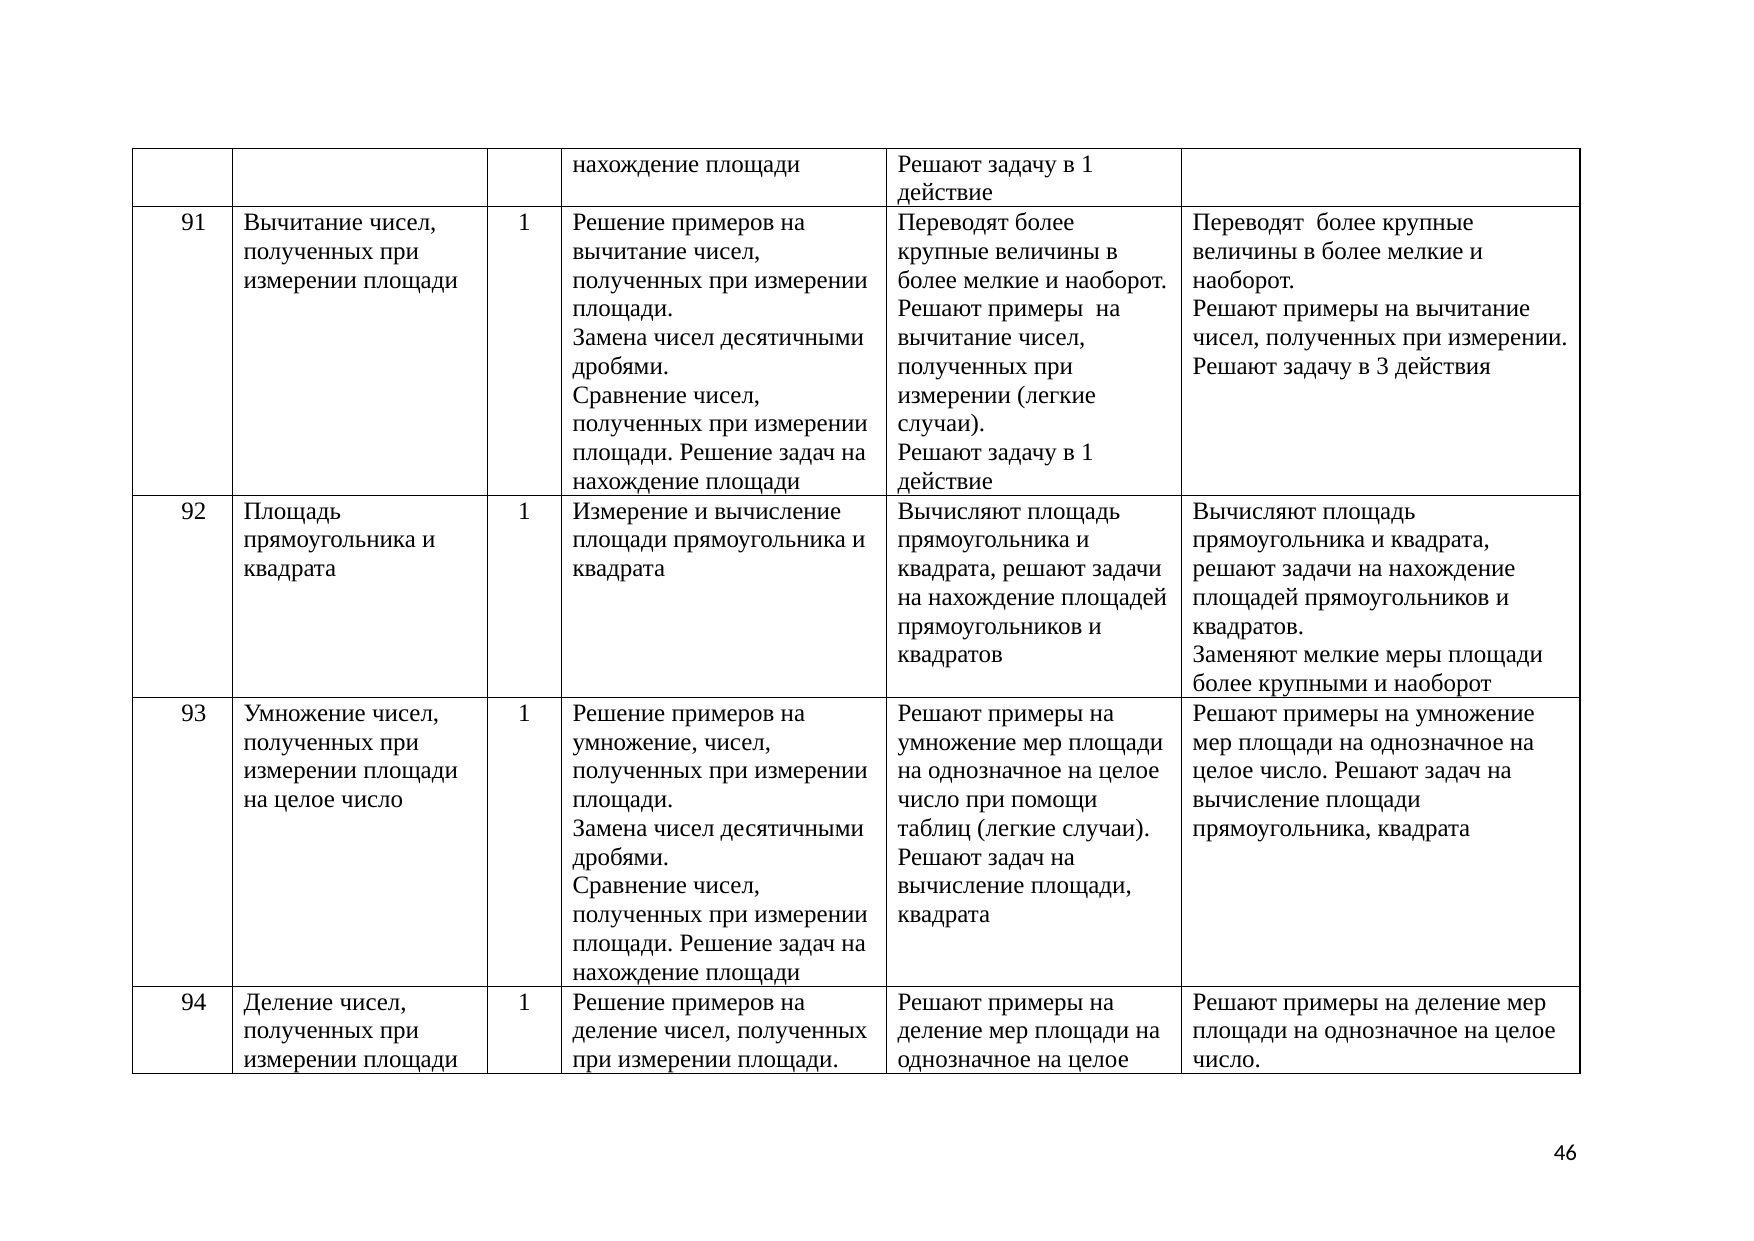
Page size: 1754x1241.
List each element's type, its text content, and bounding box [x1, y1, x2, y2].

table_cell 94 [133, 987, 232, 1073]
table_cell 90 [133, 149, 232, 206]
table_cell Решение примеров на умножение, чисел, полученных при измерении площади. Замена чисел десятичными дробями. Сравнение чисел, полученных при измерении площади. Решение задач на нахождение площади [562, 698, 886, 986]
table_cell 1 [488, 149, 561, 206]
table_cell Решают примеры на умножение мер площади на однозначное на целое число. Решают задач на вычисление площади прямоугольника, квадрата [1182, 698, 1579, 986]
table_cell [887, 987, 1181, 1073]
table_cell 1 [488, 987, 561, 1073]
table_cell 1 [488, 698, 561, 986]
table_cell 92 [133, 496, 232, 697]
table_cell 1 [488, 496, 561, 697]
table_cell Умножение чисел, полученных при измерении площади на целое число [233, 698, 487, 986]
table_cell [233, 987, 487, 1073]
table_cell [233, 149, 487, 206]
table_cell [1182, 149, 1579, 206]
table_cell 91 [133, 207, 232, 495]
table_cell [887, 149, 1181, 206]
table_cell 93 [133, 698, 232, 986]
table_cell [562, 149, 886, 206]
table_cell Вычитание чисел, полученных при измерении площади [233, 207, 487, 495]
table_cell Вычисляют площадь прямоугольника и квадрата, решают задачи на нахождение площадей прямоугольников и квадратов. Заменяют мелкие меры площади более крупными и наоборот [1182, 496, 1579, 697]
table_cell Площадь прямоугольника и квадрата [233, 496, 487, 697]
table_cell Переводят более крупные величины в более мелкие и наоборот. Решают примеры на вычитание чисел, полученных при измерении (легкие случаи). Решают задачу в 1 действие [887, 207, 1181, 495]
table_cell Переводят более крупные величины в более мелкие и наоборот. Решают примеры на вычитание чисел, полученных при измерении. Решают задачу в 3 действия [1182, 207, 1579, 495]
table_cell Решают примеры на умножение мер площади на однозначное на целое число при помощи таблиц (легкие случаи). Решают задач на вычисление площади, квадрата [887, 698, 1181, 986]
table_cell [1182, 987, 1579, 1073]
table_cell Решение примеров на вычитание чисел, полученных при измерении площади. Замена чисел десятичными дробями. Сравнение чисел, полученных при измерении площади. Решение задач на нахождение площади [562, 207, 886, 495]
table_cell Вычисляют площадь прямоугольника и квадрата, решают задачи на нахождение площадей прямоугольников и квадратов [887, 496, 1181, 697]
table_cell Измерение и вычисление площади прямоугольника и квадрата [562, 496, 886, 697]
table_cell 1 [488, 207, 561, 495]
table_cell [562, 987, 886, 1073]
